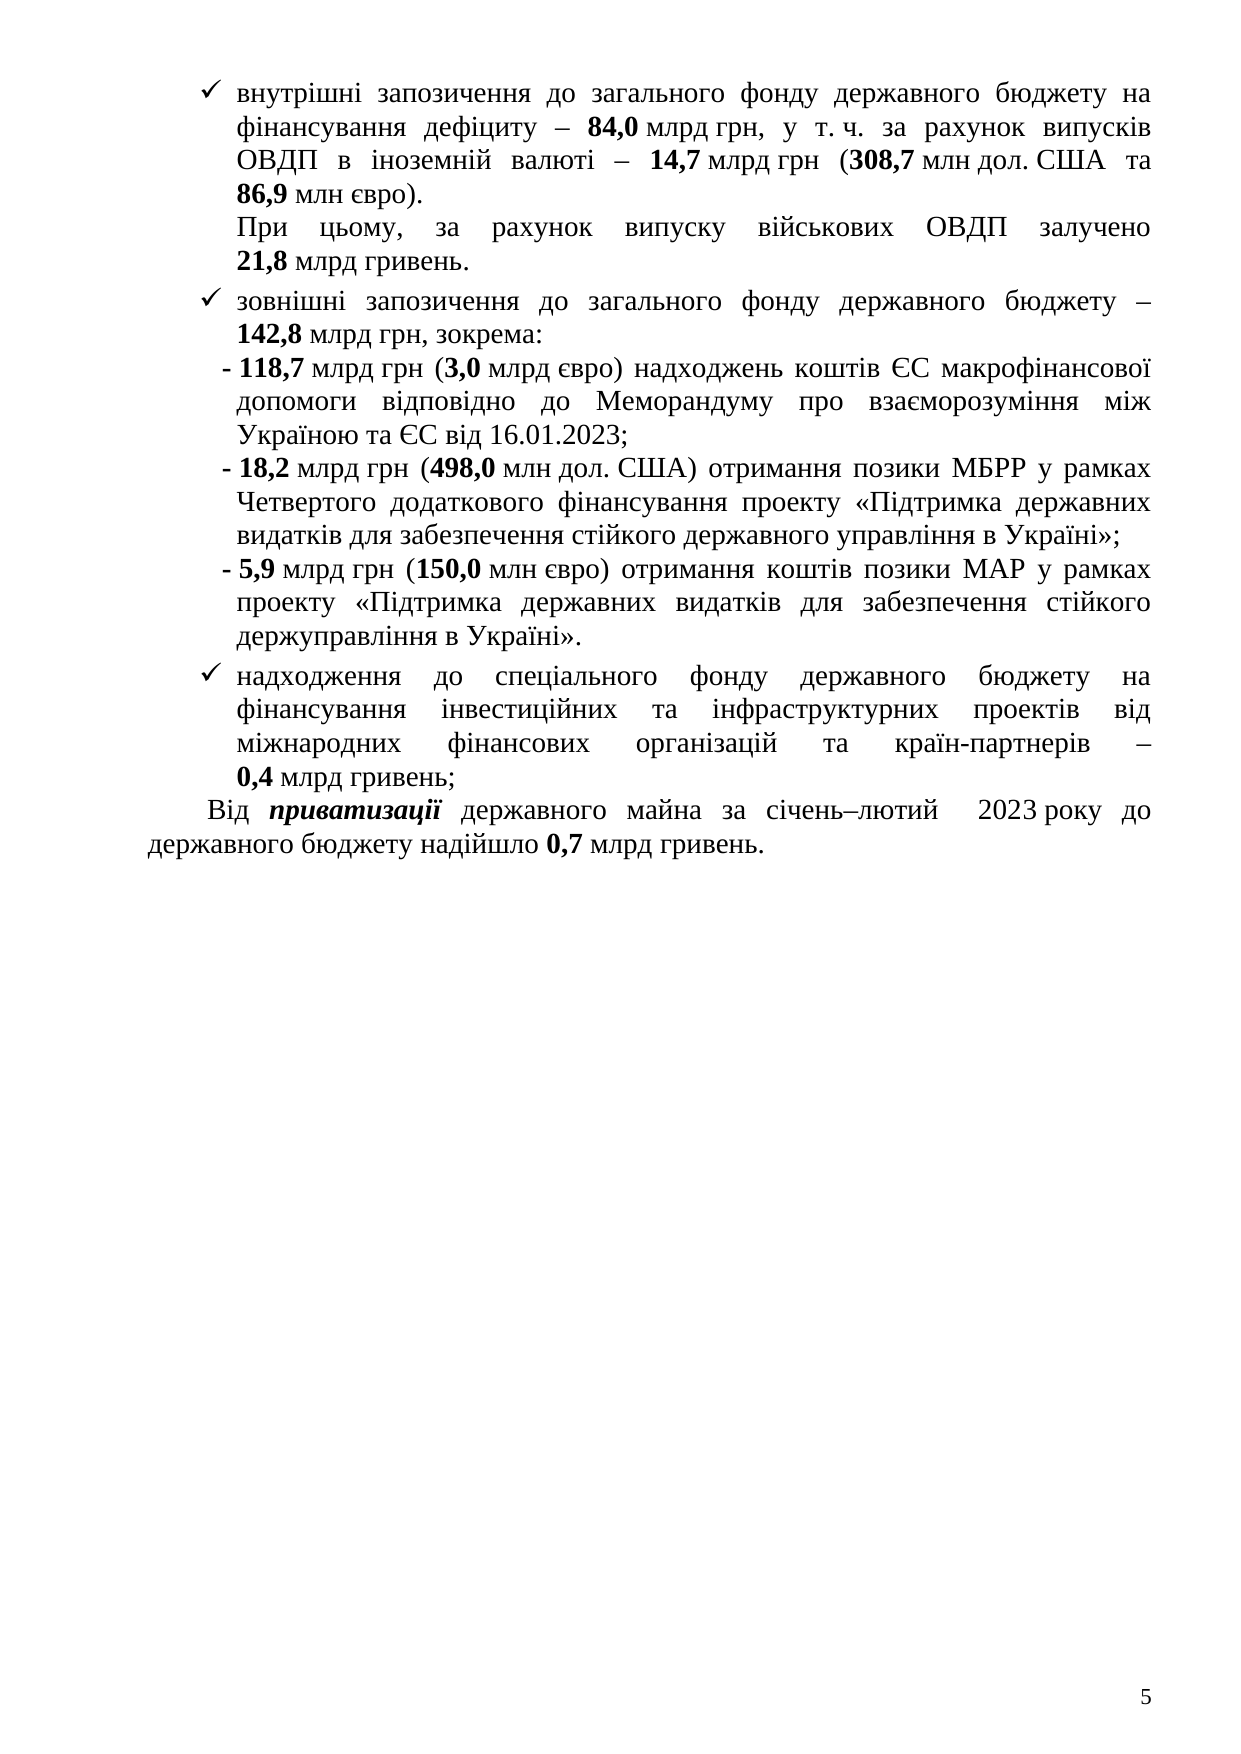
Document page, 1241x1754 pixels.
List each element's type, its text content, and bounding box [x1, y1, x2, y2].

list надходження до спеціального фонду державного бюджету на фінансування інвестиційних та інфраструктурних проектів від міжнародних фінансових організацій та країн-партнерів – 0,4 млрд гривень; [199, 658, 1152, 792]
text - 118,7 млрд грн (3,0 млрд євро) надходжень коштів ЄС макрофінансової допомоги відповідно до Меморандуму про взаєморозуміння між Україною та ЄС від 16.01.2023; [222, 350, 1152, 450]
text При цьому, за рахунок випуску військових ОВДП залучено 21,8 млрд гривень. [199, 209, 1152, 276]
list внутрішні запозичення до загального фонду державного бюджету на фінансування дефіциту – 84,0 млрд грн, у т. ч. за рахунок випусків ОВДП в іноземній валюті – 14,7 млрд грн (308,7 млн дол. США та 86,9 млн євро). [199, 75, 1152, 209]
list зовнішні запозичення до загального фонду державного бюджету – 142,8 млрд грн, зокрема: [199, 283, 1152, 350]
text Від приватизації державного майна за січень–лютий 2023 року до державного бюджету надійшло 0,7 млрд гривень. [148, 792, 1152, 859]
text - 5,9 млрд грн (150,0 млн євро) отримання коштів позики МАР у рамках проекту «Підтримка державних видатків для забезпечення стійкого держуправління в Україні». [222, 551, 1152, 652]
text - 18,2 млрд грн (498,0 млн дол. США) отримання позики МБРР у рамках Четвертого додаткового фінансування проекту «Підтримка державних видатків для забезпечення стійкого державного управління в Україні»; [222, 450, 1152, 551]
